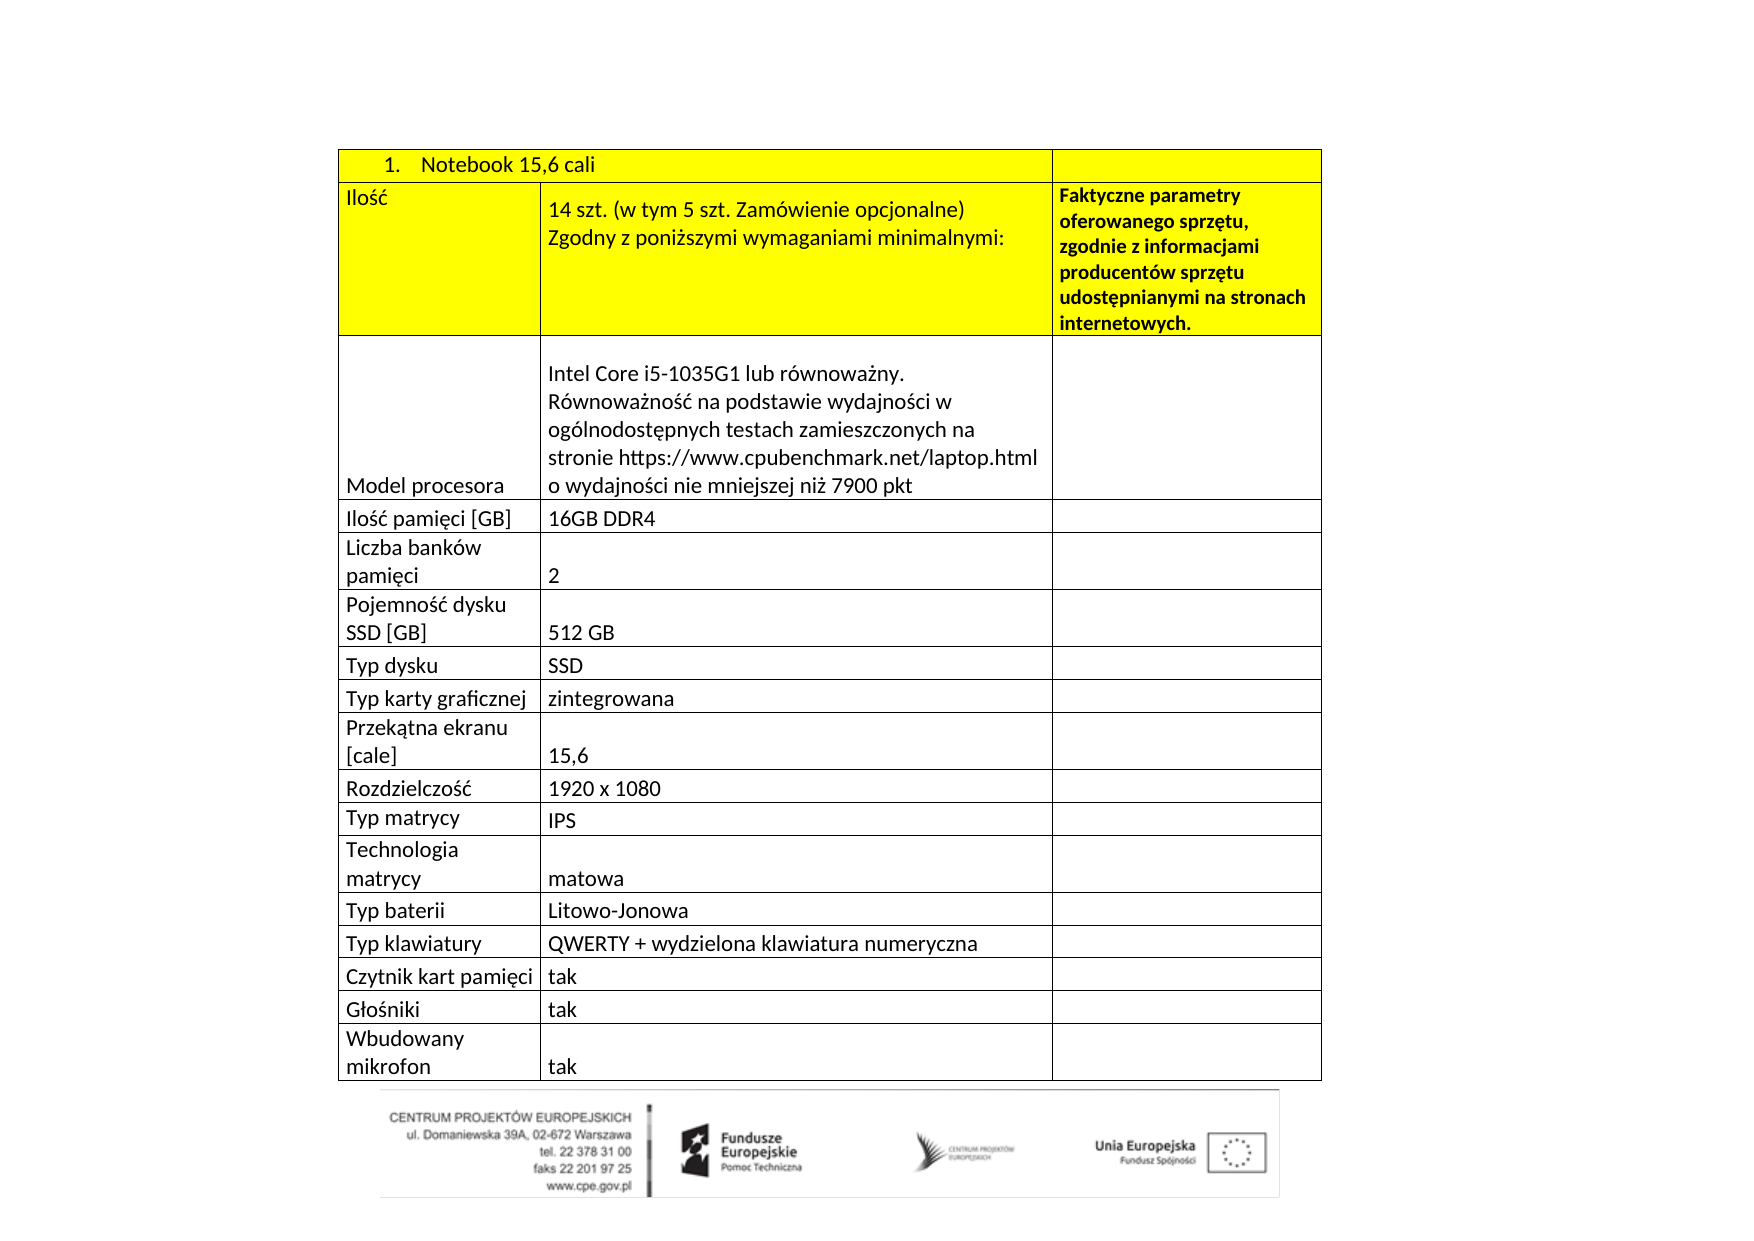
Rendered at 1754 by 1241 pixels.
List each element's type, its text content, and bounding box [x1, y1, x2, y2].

table_cell Typ klawiatury [339, 926, 540, 957]
table_cell [1053, 770, 1321, 802]
table_cell tak [541, 991, 1052, 1023]
table_cell Pojemność dysku SSD [GB] [339, 590, 540, 646]
table_cell 1920 x 1080 [541, 770, 1052, 802]
table_cell [1053, 1024, 1321, 1080]
table_cell Typ karty graficznej [339, 680, 540, 712]
table_cell matowa [541, 836, 1052, 892]
table_cell [1053, 336, 1321, 499]
table_cell [1053, 500, 1321, 532]
table_cell SSD [541, 647, 1052, 679]
table_cell Faktyczne parametry oferowanego sprzętu, zgodnie z informacjami producentów sprzętu udostępnianymi na stronach internetowych. [1053, 183, 1321, 335]
table_cell Przekątna ekranu [cale] [339, 713, 540, 769]
table_cell [1053, 836, 1321, 892]
table_cell [1053, 647, 1321, 679]
table_cell Liczba banków pamięci [339, 533, 540, 589]
table_cell Ilość [339, 183, 540, 335]
table_cell [1053, 991, 1321, 1023]
table_cell Typ dysku [339, 647, 540, 679]
table_cell QWERTY + wydzielona klawiatura numeryczna [541, 926, 1052, 957]
table_cell Typ matrycy [339, 803, 540, 834]
table_cell tak [541, 958, 1052, 990]
table_cell [1053, 590, 1321, 646]
table_cell 512 GB [541, 590, 1052, 646]
table_cell [1053, 926, 1321, 957]
table_cell [1053, 893, 1321, 924]
table_cell [1053, 533, 1321, 589]
picture [380, 1089, 1281, 1199]
table_cell 15,6 [541, 713, 1052, 769]
table_cell Litowo-Jonowa [541, 893, 1052, 924]
table_cell 2 [541, 533, 1052, 589]
table_cell zintegrowana [541, 680, 1052, 712]
table_cell IPS [541, 803, 1052, 834]
table_cell [1053, 713, 1321, 769]
table_cell Czytnik kart pamięci [339, 958, 540, 990]
table_cell Model procesora [339, 336, 540, 499]
table_cell 16GB DDR4 [541, 500, 1052, 532]
table_header Notebook 15,6 cali [339, 150, 1052, 182]
table_cell tak [541, 1024, 1052, 1080]
table_header [1053, 150, 1321, 182]
table_cell Rozdzielczość [339, 770, 540, 802]
table_cell Wbudowany mikrofon [339, 1024, 540, 1080]
table_cell 14 szt. (w tym 5 szt. Zamówienie opcjonalne) Zgodny z poniższymi wymaganiami minimalnymi: [541, 183, 1052, 335]
table_cell Typ baterii [339, 893, 540, 924]
table_cell Intel Core i5-1035G1 lub równoważny. Równoważność na podstawie wydajności w ogólnodostępnych testach zamieszczonych na stronie https://www.cpubenchmark.net/laptop.html o wydajności nie mniejszej niż 7900 pkt [541, 336, 1052, 499]
table_cell Technologia matrycy [339, 836, 540, 892]
table_cell [1053, 803, 1321, 834]
table_cell Ilość pamięci [GB] [339, 500, 540, 532]
table_cell Głośniki [339, 991, 540, 1023]
table_cell [1053, 958, 1321, 990]
table_cell [1053, 680, 1321, 712]
